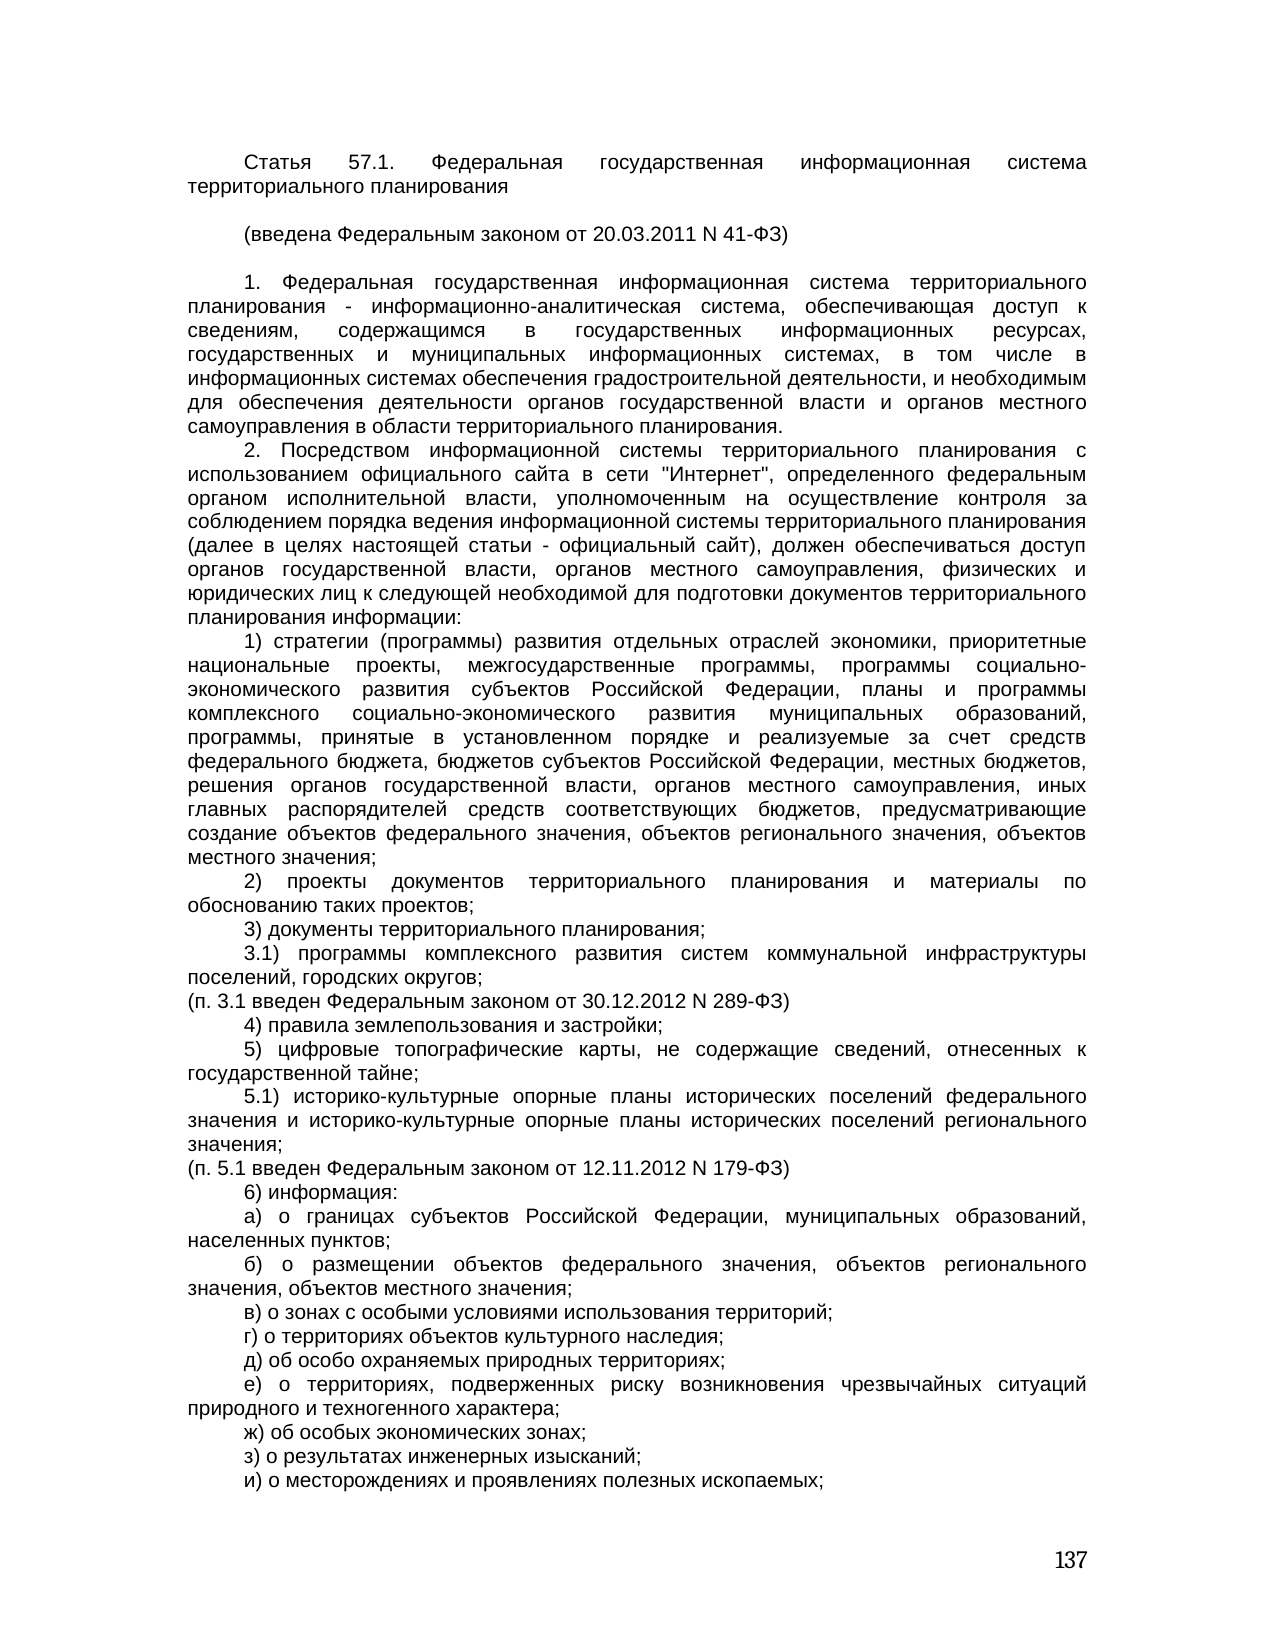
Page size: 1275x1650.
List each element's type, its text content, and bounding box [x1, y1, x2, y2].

text 3.1) программы комплексного развития систем коммунальной инфраструктуры поселений, городских округов; [187, 941, 1087, 988]
text и) о месторождениях и проявлениях полезных ископаемых; [187, 1468, 1087, 1492]
text (п. 5.1 введен Федеральным законом от 12.11.2012 N 179-ФЗ) [187, 1156, 1087, 1180]
text Статья 57.1. Федеральная государственная информационная система территориального планирования [187, 150, 1087, 198]
text б) о размещении объектов федерального значения, объектов регионального значения, объектов местного значения; [187, 1252, 1087, 1300]
text д) об особо охраняемых природных территориях; [187, 1348, 1087, 1372]
text 2) проекты документов территориального планирования и материалы по обоснованию таких проектов; [187, 869, 1087, 917]
text 5.1) историко-культурные опорные планы исторических поселений федерального значения и историко-культурные опорные планы исторических поселений регионального значения; [187, 1084, 1087, 1156]
text в) о зонах с особыми условиями использования территорий; [187, 1300, 1087, 1324]
text г) о территориях объектов культурного наследия; [187, 1324, 1087, 1348]
text 3) документы территориального планирования; [187, 917, 1087, 941]
text 1) стратегии (программы) развития отдельных отраслей экономики, приоритетные национальные проекты, межгосударственные программы, программы социально-экономического развития субъектов Российской Федерации, планы и программы комплексного социально-экономического развития муниципальных образований, программы, принятые в установленном порядке и реализуемые за счет средств федерального бюджета, бюджетов субъектов Российской Федерации, местных бюджетов, решения органов государственной власти, органов местного самоуправления, иных главных распорядителей средств соответствующих бюджетов, предусматривающие создание объектов федерального значения, объектов регионального значения, объектов местного значения; [187, 629, 1087, 869]
text ж) об особых экономических зонах; [187, 1420, 1087, 1444]
text 5) цифровые топографические карты, не содержащие сведений, отнесенных к государственной тайне; [187, 1036, 1087, 1084]
text (введена Федеральным законом от 20.03.2011 N 41-ФЗ) [187, 222, 1087, 246]
text а) о границах субъектов Российской Федерации, муниципальных образований, населенных пунктов; [187, 1204, 1087, 1252]
text е) о территориях, подверженных риску возникновения чрезвычайных ситуаций природного и техногенного характера; [187, 1372, 1087, 1420]
text 4) правила землепользования и застройки; [187, 1012, 1087, 1036]
text (п. 3.1 введен Федеральным законом от 30.12.2012 N 289-ФЗ) [187, 988, 1087, 1012]
text 6) информация: [187, 1180, 1087, 1204]
text 2. Посредством информационной системы территориального планирования с использованием официального сайта в сети "Интернет", определенного федеральным органом исполнительной власти, уполномоченным на осуществление контроля за соблюдением порядка ведения информационной системы территориального планирования (далее в целях настоящей статьи - официальный сайт), должен обеспечиваться доступ органов государственной власти, органов местного самоуправления, физических и юридических лиц к следующей необходимой для подготовки документов территориального планирования информации: [187, 437, 1087, 629]
text 1. Федеральная государственная информационная система территориального планирования - информационно-аналитическая система, обеспечивающая доступ к сведениям, содержащимся в государственных информационных ресурсах, государственных и муниципальных информационных системах, в том числе в информационных системах обеспечения градостроительной деятельности, и необходимым для обеспечения деятельности органов государственной власти и органов местного самоуправления в области территориального планирования. [187, 270, 1087, 437]
text з) о результатах инженерных изысканий; [187, 1444, 1087, 1468]
